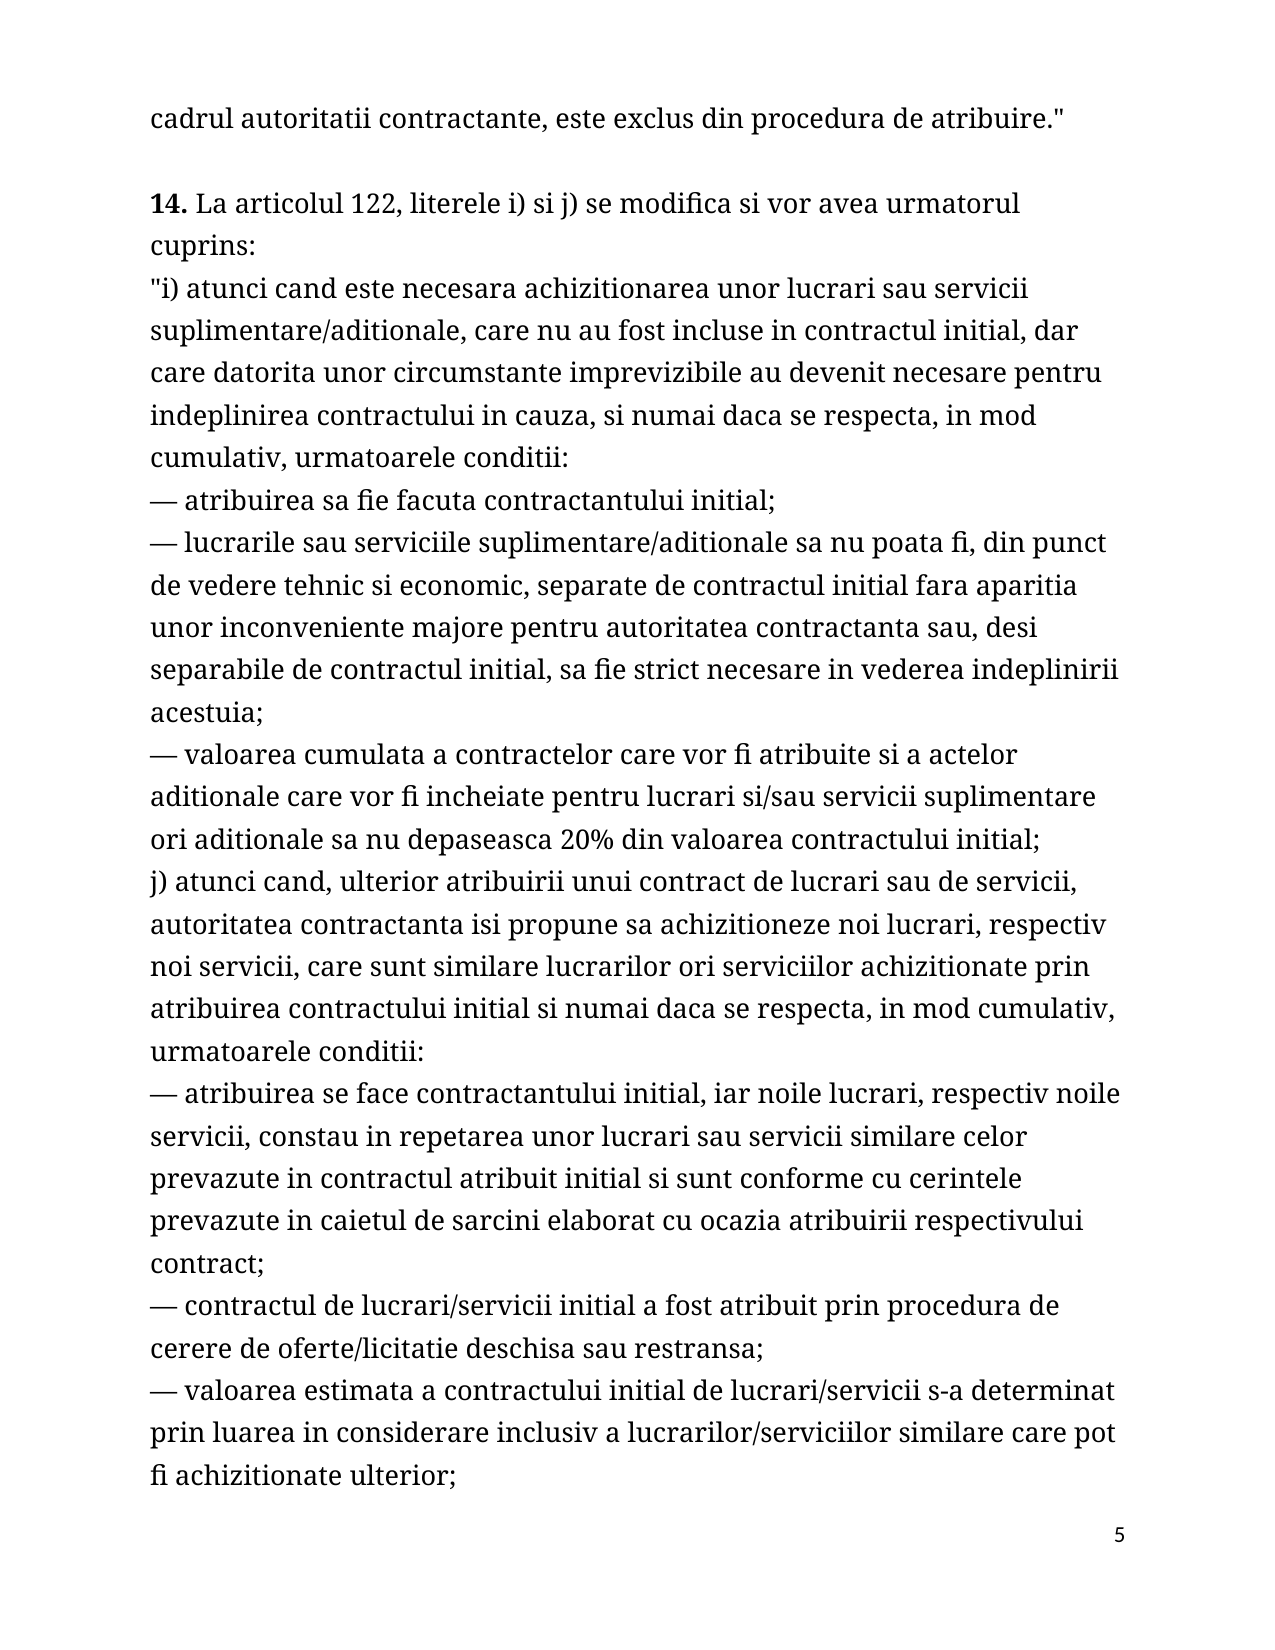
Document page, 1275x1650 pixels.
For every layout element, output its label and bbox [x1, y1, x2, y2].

text [150, 99, 1125, 1493]
